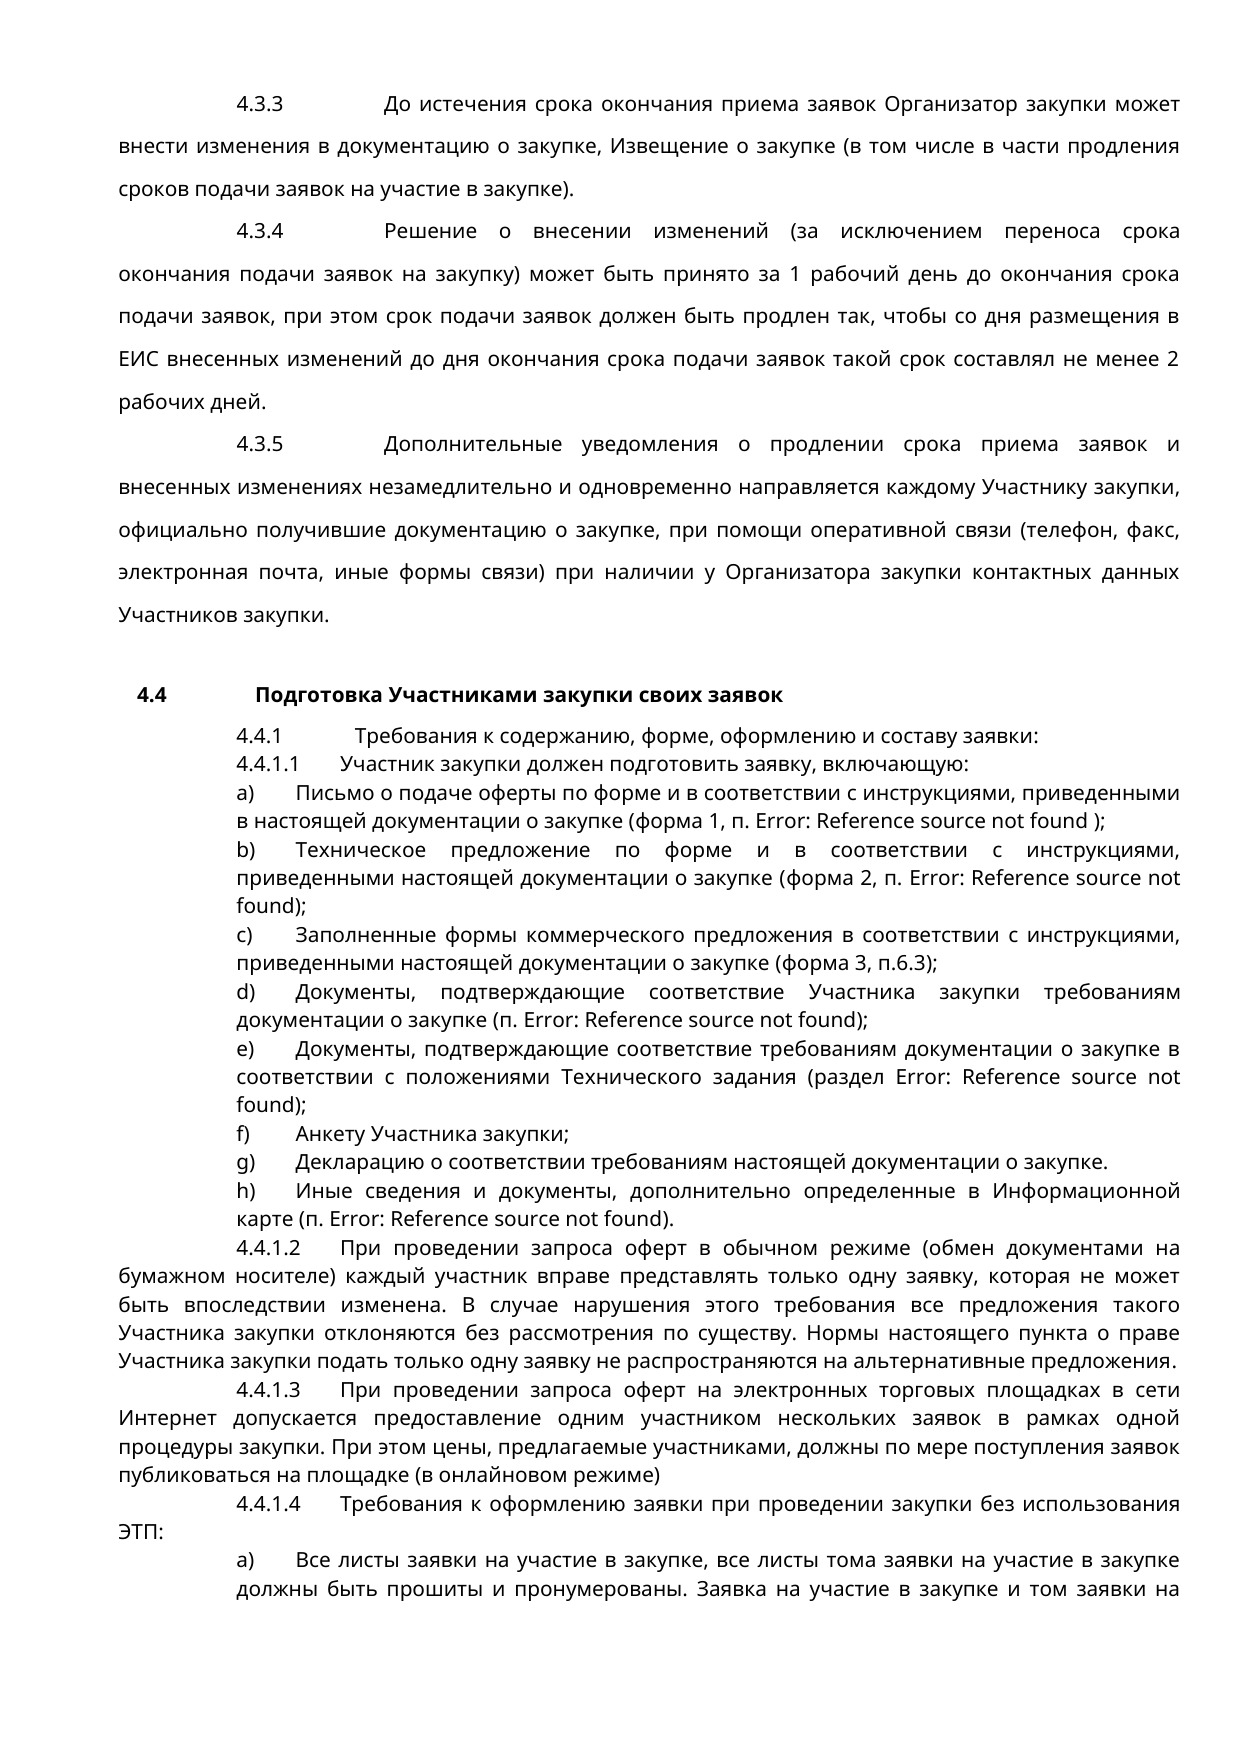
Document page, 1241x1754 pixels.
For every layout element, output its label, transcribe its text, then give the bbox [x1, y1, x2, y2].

text Анкету Участника закупки; [236, 1119, 1181, 1147]
text При проведении запроса оферт на электронных торговых площадках в сети Интернет допускается предоставление одним участником нескольких заявок в рамках одной процедуры закупки. При этом цены, предлагаемые участниками, должны по мере поступления заявок публиковаться на площадке (в онлайновом режиме) [118, 1375, 1181, 1489]
text До истечения срока окончания приема заявок Организатор закупки может внести изменения в документацию о закупке, Извещение о закупке (в том числе в части продления сроков подачи заявок на участие в закупке). [118, 89, 1181, 202]
text Дополнительные уведомления о продлении срока приема заявок и внесенных изменениях незамедлительно и одновременно направляется каждому Участнику закупки, официально получившие документацию о закупке, при помощи оперативной связи (телефон, факс, электронная почта, иные формы связи) при наличии у Организатора закупки контактных данных Участников закупки. [118, 429, 1181, 628]
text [236, 1546, 1181, 1602]
text Решение о внесении изменений (за исключением переноса срока окончания подачи заявок на закупку) может быть принято за 1 рабочий день до окончания срока подачи заявок, при этом срок подачи заявок должен быть продлен так, чтобы со дня размещения в ЕИС внесенных изменений до дня окончания срока подачи заявок такой срок составлял не менее 2 рабочих дней. [118, 216, 1181, 415]
text Заполненные формы коммерческого предложения в соответствии с инструкциями, приведенными настоящей документации о закупке (форма 3, п.6.3); [236, 920, 1181, 977]
text Участник закупки должен подготовить заявку, включающую: [118, 749, 1181, 778]
subtitle Подготовка Участниками закупки своих заявок [137, 680, 1181, 708]
text При проведении запроса оферт в обычном режиме (обмен документами на бумажном носителе) каждый участник вправе представлять только одну заявку, которая не может быть впоследствии изменена. В случае нарушения этого требования все предложения такого Участника закупки отклоняются без рассмотрения по существу. Нормы настоящего пункта о праве Участника закупки подать только одну заявку не распространяются на альтернативные предложения. [118, 1233, 1181, 1375]
text Требования к оформлению заявки при проведении закупки без использования ЭТП: [118, 1489, 1181, 1546]
text Требования к содержанию, форме, оформлению и составу заявки: [118, 721, 1181, 749]
text Декларацию о соответствии требованиям настоящей документации о закупке. [236, 1147, 1181, 1176]
